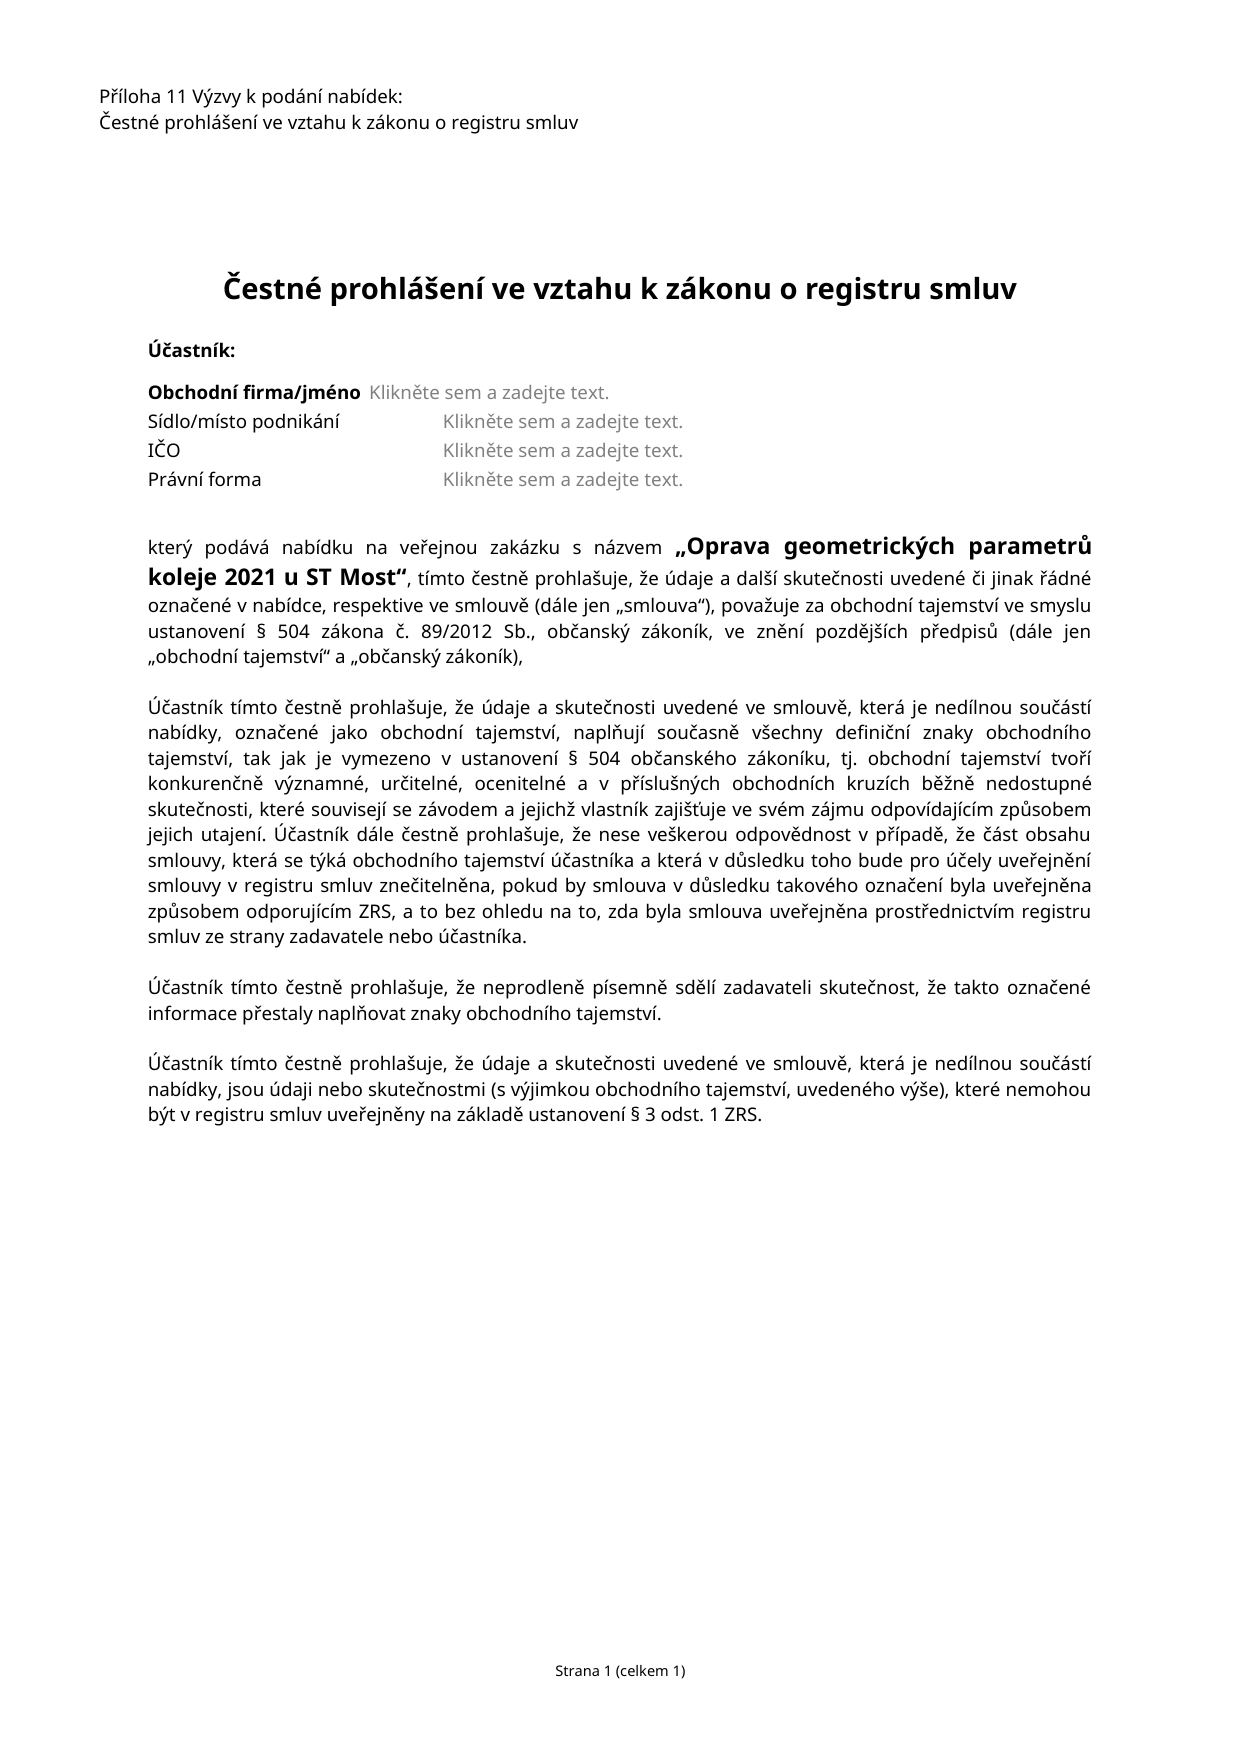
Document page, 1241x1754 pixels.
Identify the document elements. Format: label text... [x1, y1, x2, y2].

text IČO [148, 434, 1093, 463]
text Sídlo/místo podnikání [148, 405, 1093, 434]
text Účastník: [148, 333, 1093, 364]
text který podává nabídku na veřejnou zakázku s názvem „Oprava geometrických parametrů koleje 2021 u ST Most“, tímto čestně prohlašuje, že údaje a další skutečnosti uvedené či jinak řádné označené v nabídce, respektive ve smlouvě (dále jen „smlouva“), považuje za obchodní tajemství ve smyslu ustanovení § 504 zákona č. 89/2012 Sb., občanský zákoník, ve znění pozdějších předpisů (dále jen „obchodní tajemství“ a „občanský zákoník), [148, 530, 1093, 669]
text Účastník tímto čestně prohlašuje, že údaje a skutečnosti uvedené ve smlouvě, která je nedílnou součástí nabídky, označené jako obchodní tajemství, naplňují současně všechny definiční znaky obchodního tajemství, tak jak je vymezeno v ustanovení § 504 občanského zákoníku, tj. obchodní tajemství tvoří konkurenčně významné, určitelné, ocenitelné a v příslušných obchodních kruzích běžně nedostupné skutečnosti, které souvisejí se závodem a jejichž vlastník zajišťuje ve svém zájmu odpovídajícím způsobem jejich utajení. Účastník dále čestně prohlašuje, že nese veškerou odpovědnost v případě, že část obsahu smlouvy, která se týká obchodního tajemství účastníka a která v důsledku toho bude pro účely uveřejnění smlouvy v registru smluv znečitelněna, pokud by smlouva v důsledku takového označení byla uveřejněna způsobem odporujícím ZRS, a to bez ohledu na to, zda byla smlouva uveřejněna prostřednictvím registru smluv ze strany zadavatele nebo účastníka. [148, 694, 1093, 949]
title Čestné prohlášení ve vztahu k zákonu o registru smluv [148, 268, 1093, 308]
text Obchodní firma/jméno [148, 376, 1093, 405]
text Právní forma [148, 463, 1093, 492]
text Účastník tímto čestně prohlašuje, že neprodleně písemně sdělí zadavateli skutečnost, že takto označené informace přestaly naplňovat znaky obchodního tajemství. [148, 974, 1093, 1025]
text Účastník tímto čestně prohlašuje, že údaje a skutečnosti uvedené ve smlouvě, která je nedílnou součástí nabídky, jsou údaji nebo skutečnostmi (s výjimkou obchodního tajemství, uvedeného výše), které nemohou být v registru smluv uveřejněny na základě ustanovení § 3 odst. 1 ZRS. [148, 1050, 1093, 1127]
